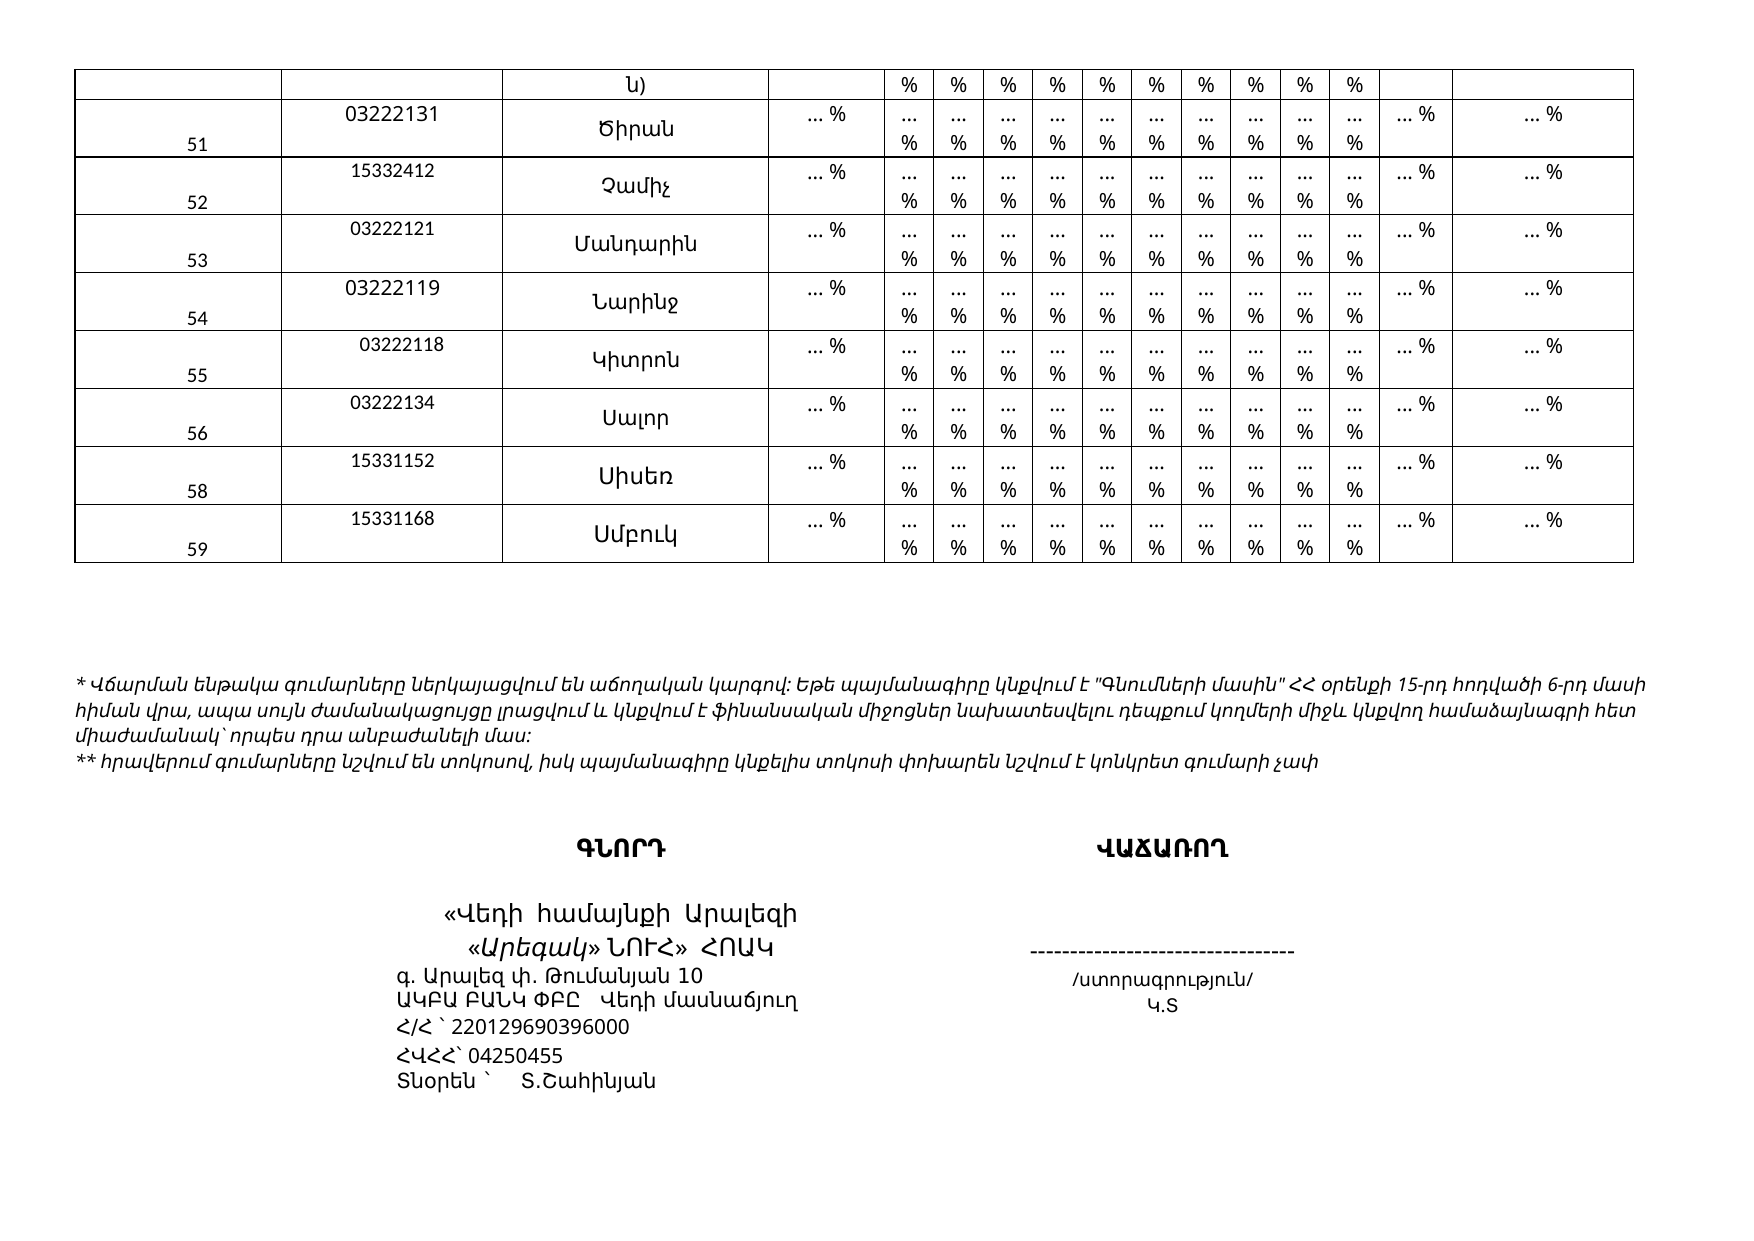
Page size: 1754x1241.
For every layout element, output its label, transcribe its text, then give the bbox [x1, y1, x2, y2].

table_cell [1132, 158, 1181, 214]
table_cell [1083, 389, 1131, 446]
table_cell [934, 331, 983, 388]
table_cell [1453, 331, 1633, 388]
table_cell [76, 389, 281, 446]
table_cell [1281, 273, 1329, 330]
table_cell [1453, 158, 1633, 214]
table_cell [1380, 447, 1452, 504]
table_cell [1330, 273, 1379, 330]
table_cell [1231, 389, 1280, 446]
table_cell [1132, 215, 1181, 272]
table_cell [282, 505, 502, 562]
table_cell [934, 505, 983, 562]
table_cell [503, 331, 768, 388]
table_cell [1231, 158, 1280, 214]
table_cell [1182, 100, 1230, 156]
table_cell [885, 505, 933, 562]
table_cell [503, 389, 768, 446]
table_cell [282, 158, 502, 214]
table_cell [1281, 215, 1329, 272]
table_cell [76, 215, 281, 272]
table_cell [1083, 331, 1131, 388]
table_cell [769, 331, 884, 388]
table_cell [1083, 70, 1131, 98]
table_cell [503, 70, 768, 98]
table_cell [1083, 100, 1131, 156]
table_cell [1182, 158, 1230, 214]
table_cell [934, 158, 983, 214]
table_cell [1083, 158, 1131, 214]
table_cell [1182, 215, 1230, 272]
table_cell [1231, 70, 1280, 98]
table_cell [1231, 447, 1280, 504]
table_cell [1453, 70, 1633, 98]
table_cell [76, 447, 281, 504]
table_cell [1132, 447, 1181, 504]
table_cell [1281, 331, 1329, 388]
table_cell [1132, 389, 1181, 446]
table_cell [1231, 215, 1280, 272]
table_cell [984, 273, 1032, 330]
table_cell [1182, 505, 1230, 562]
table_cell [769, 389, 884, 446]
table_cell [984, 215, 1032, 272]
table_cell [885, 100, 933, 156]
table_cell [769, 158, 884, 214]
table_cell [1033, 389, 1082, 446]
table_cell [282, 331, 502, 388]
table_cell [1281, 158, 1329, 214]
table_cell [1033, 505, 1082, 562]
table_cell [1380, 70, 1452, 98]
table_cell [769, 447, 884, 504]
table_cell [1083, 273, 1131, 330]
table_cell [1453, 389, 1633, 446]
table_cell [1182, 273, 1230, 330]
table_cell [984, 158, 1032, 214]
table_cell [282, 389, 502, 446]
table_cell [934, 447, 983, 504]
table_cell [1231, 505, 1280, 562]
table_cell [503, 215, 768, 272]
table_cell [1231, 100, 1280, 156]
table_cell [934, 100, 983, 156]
text * Վճարման ենթակա գումարները ներկայացվում են աճողական կարգով: Եթե պայմանագիրը կնքվում է "Գնումների մասին" ՀՀ օրենքի 15-րդ հոդվածի 6-րդ մասի հիման վրա, ապա սույն ժամանակացույցը լրացվում և կնքվում է ֆինանսական միջոցներ նախատեսվելու դեպքում կողմերի միջև կնքվող համաձայնագրի հետ միաժամանակ` որպես դրա անբաժանելի մաս: [75, 671, 1698, 748]
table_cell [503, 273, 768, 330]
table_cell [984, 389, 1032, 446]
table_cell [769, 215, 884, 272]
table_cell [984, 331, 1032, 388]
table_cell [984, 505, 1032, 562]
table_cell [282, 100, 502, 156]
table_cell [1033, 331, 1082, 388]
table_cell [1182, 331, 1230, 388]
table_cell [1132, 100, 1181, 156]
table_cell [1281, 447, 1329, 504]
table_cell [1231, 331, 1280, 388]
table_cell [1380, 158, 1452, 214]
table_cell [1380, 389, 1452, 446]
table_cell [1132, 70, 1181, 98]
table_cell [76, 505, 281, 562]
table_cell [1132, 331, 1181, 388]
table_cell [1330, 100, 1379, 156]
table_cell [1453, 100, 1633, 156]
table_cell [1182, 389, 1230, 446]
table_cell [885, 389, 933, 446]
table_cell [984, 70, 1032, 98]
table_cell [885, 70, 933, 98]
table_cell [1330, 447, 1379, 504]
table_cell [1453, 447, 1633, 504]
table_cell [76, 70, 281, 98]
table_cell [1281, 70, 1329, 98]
text ** հրավերում գումարները նշվում են տոկոսով, իսկ պայմանագիրը կնքելիս տոկոսի փոխարեն նշվում է կոնկրետ գումարի չափ [75, 748, 1698, 773]
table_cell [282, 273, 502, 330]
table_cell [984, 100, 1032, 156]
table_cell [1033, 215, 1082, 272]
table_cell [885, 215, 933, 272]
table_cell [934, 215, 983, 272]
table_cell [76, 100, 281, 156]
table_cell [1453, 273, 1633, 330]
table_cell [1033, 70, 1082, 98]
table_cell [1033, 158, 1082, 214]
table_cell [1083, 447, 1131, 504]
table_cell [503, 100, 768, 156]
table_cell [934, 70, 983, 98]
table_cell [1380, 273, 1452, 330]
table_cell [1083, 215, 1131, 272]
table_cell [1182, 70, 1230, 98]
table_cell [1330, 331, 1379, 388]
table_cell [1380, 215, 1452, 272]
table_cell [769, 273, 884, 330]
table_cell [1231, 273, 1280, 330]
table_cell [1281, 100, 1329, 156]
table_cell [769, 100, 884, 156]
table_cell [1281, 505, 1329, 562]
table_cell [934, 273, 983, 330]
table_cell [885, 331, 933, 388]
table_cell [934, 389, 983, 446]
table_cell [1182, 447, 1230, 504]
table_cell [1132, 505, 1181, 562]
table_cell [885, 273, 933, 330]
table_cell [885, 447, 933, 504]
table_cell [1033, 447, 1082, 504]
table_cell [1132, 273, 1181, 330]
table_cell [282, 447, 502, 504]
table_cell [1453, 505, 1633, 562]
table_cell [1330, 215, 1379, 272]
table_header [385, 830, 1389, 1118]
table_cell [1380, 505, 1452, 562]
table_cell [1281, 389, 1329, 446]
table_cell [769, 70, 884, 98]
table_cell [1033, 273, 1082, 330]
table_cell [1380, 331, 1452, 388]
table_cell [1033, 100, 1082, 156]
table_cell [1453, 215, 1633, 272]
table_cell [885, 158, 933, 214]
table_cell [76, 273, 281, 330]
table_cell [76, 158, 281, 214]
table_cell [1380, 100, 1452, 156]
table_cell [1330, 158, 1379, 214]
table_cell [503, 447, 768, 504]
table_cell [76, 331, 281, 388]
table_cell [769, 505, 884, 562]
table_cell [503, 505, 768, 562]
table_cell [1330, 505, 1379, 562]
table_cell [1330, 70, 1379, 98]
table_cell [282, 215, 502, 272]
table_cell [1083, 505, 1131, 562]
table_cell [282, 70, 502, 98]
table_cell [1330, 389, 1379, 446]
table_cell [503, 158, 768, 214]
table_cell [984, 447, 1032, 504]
